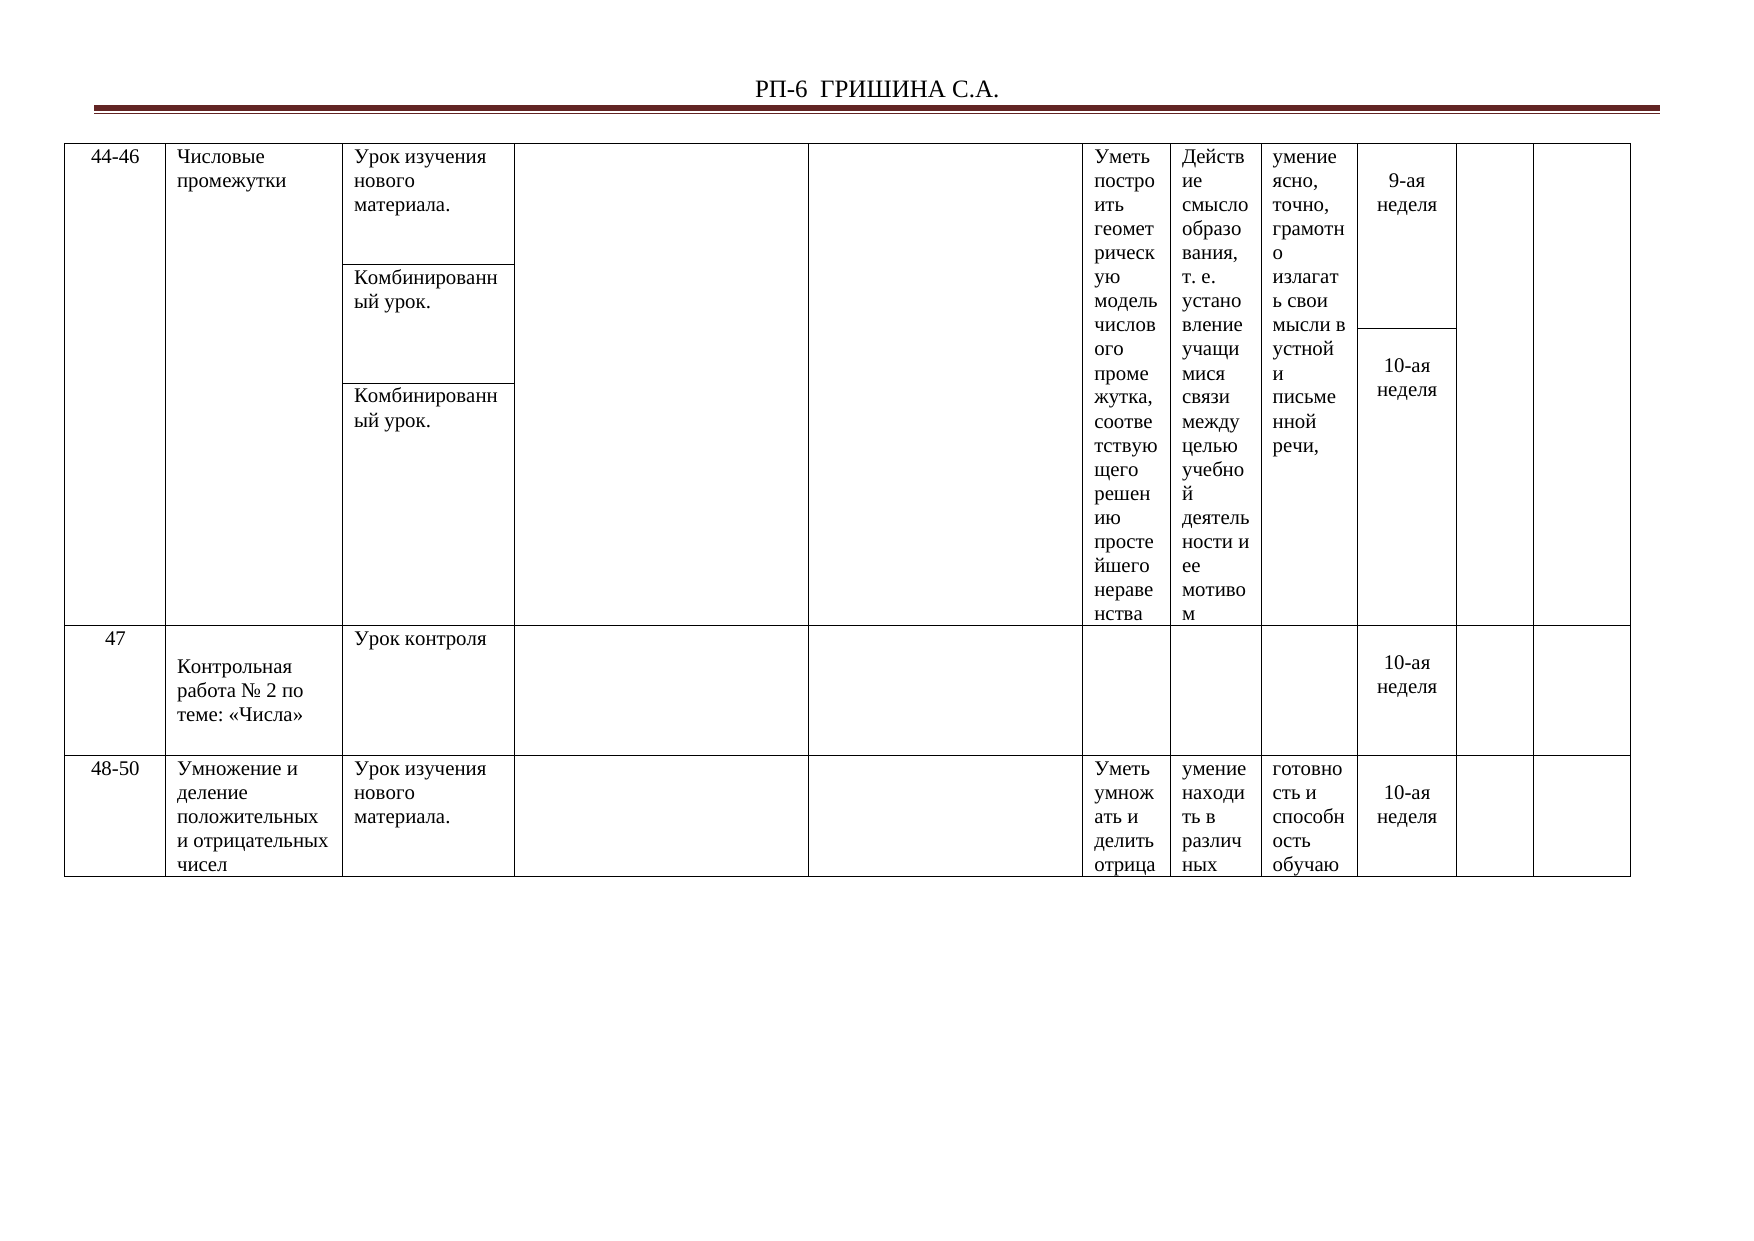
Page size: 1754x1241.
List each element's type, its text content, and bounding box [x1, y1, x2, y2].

table_cell [1457, 626, 1533, 755]
table_cell [515, 144, 808, 625]
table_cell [1262, 756, 1357, 876]
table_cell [1171, 756, 1261, 876]
table_cell 44-46 [65, 144, 165, 625]
table_cell [809, 756, 1082, 876]
table_cell Числовые промежутки [166, 144, 342, 625]
table_cell [515, 626, 808, 755]
table_cell [809, 144, 1082, 625]
table_cell [809, 626, 1082, 755]
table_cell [166, 756, 342, 876]
table_cell [1457, 756, 1533, 876]
table_cell 9-ая неделя [1358, 144, 1456, 328]
table_cell [1534, 626, 1630, 755]
table_cell [1171, 626, 1261, 755]
table_cell Уметь построить геометрическую модель числового промежутка, соответствующего решению простейшего неравенства [1083, 144, 1170, 625]
table_cell [1083, 626, 1170, 755]
table_cell 47 [65, 626, 165, 755]
table_cell Контрольная работа № 2 по теме: «Числа» [166, 626, 342, 755]
table_cell 10-ая неделя [1358, 756, 1456, 876]
table_cell 48-50 [65, 756, 165, 876]
table_cell 10-ая неделя [1358, 626, 1456, 755]
table_cell [1262, 626, 1357, 755]
table_cell умение ясно, точно, грамотно излагать свои мысли в устной и письменной речи, [1262, 144, 1357, 625]
table_cell 10-ая неделя [1358, 329, 1456, 625]
table_cell Комбинированный урок. [343, 265, 514, 382]
table_cell [515, 756, 808, 876]
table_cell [1083, 756, 1170, 876]
table_cell Комбинированный урок. [343, 384, 514, 625]
table_cell Урок контроля [343, 626, 514, 755]
table_cell Действие смыслообразования, т. е. установление учащимися связи между целью учебной деятельности и ее мотивом [1171, 144, 1261, 625]
table_cell [1534, 756, 1630, 876]
table_cell [1534, 144, 1630, 625]
table_cell [1457, 144, 1533, 625]
